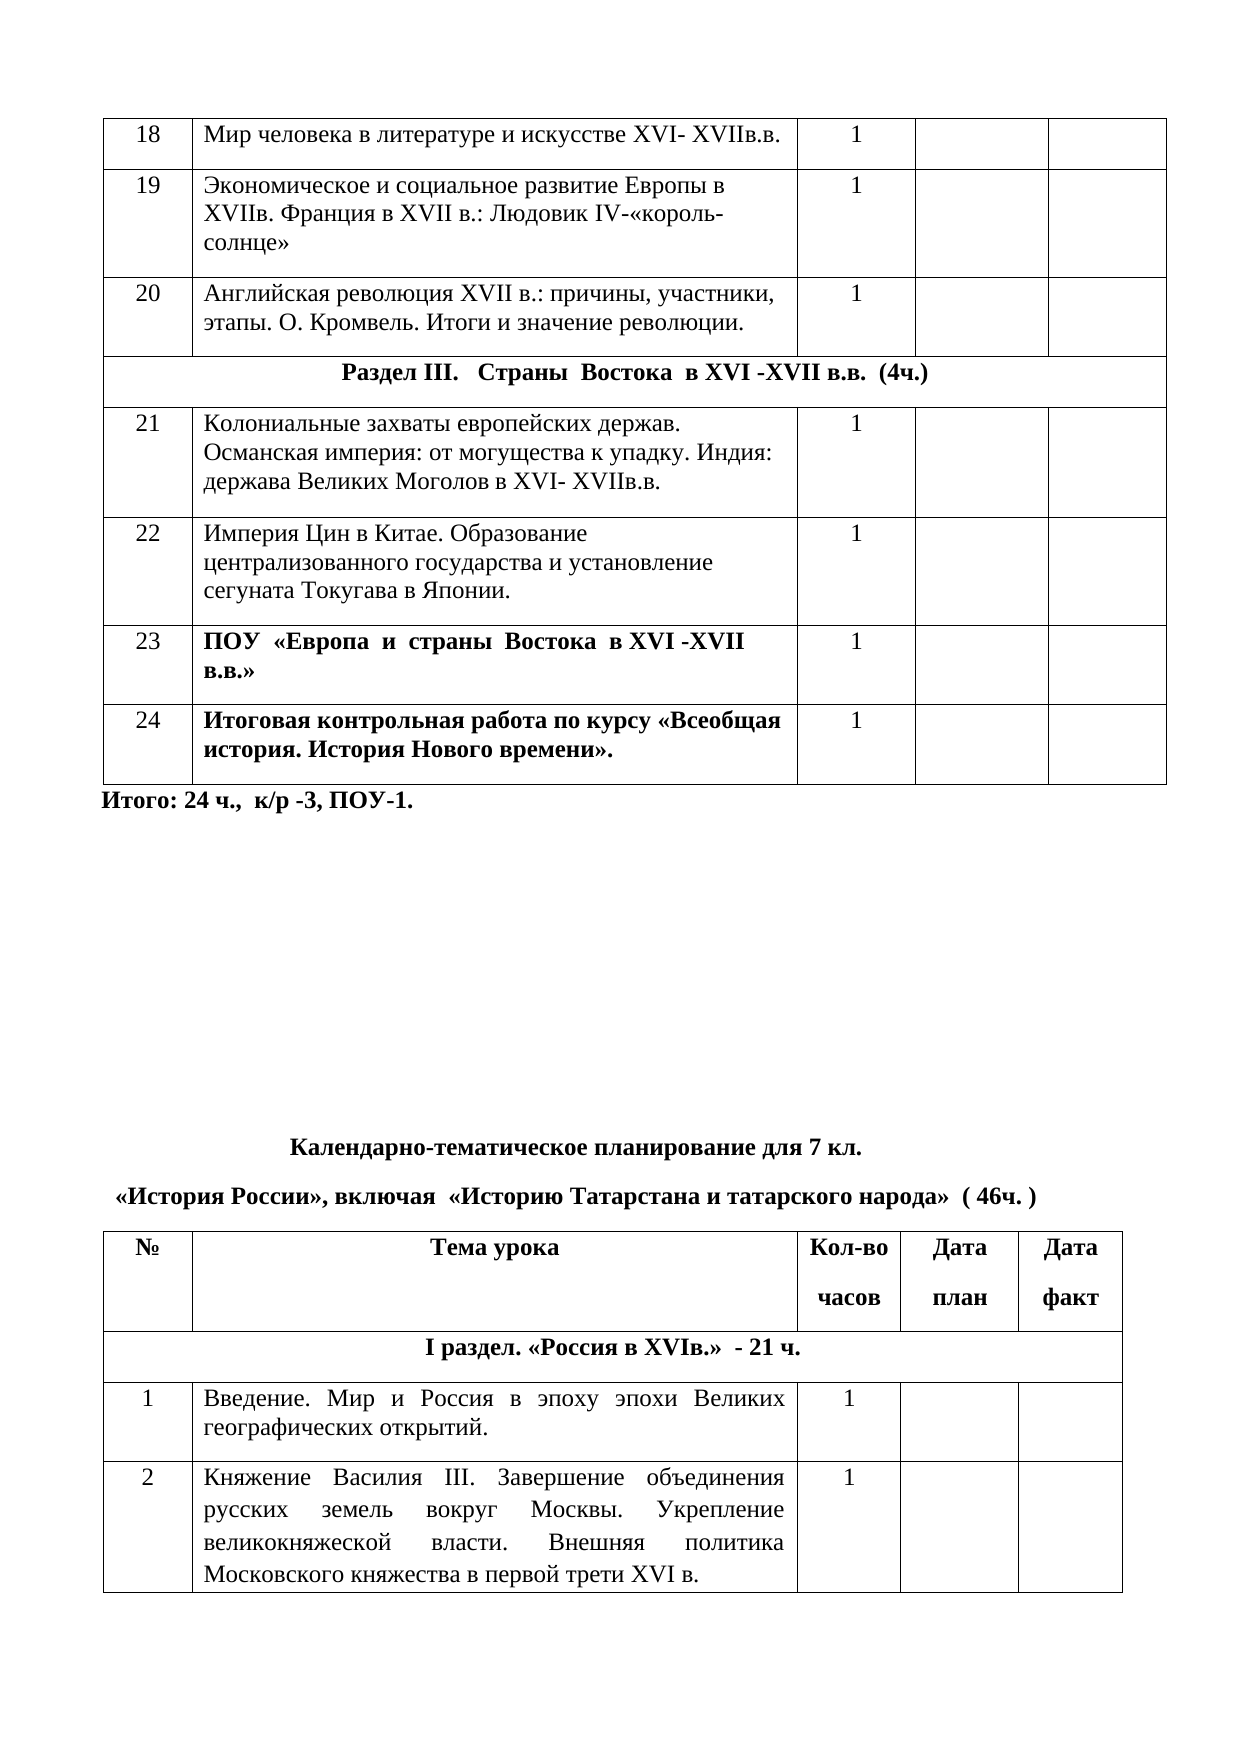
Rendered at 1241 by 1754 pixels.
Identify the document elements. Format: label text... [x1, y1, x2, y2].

table_cell [1049, 408, 1166, 517]
table_cell Мир человека в литературе и искусстве XVI- XVIIв.в. [193, 119, 797, 169]
table_cell 1 [798, 1383, 900, 1461]
table_cell [916, 119, 1048, 169]
table_cell [901, 1383, 1018, 1461]
text Календарно-тематическое планирование для 7 кл. [89, 1132, 1063, 1161]
table_cell [1049, 518, 1166, 625]
table_cell 1 [798, 518, 915, 625]
table_cell Итоговая контрольная работа по курсу «Всеобщая история. История Нового времени». [193, 705, 797, 784]
table_cell [1049, 170, 1166, 277]
table_cell Введение. Мир и Россия в эпоху эпохи Великих географических открытий. [193, 1383, 797, 1461]
table_header Дата факт [1019, 1232, 1122, 1331]
table_cell 2 [104, 1462, 192, 1592]
table_cell [1049, 705, 1166, 784]
table_header № [104, 1232, 192, 1331]
table_cell [901, 1462, 1018, 1592]
table_cell Экономическое и социальное развитие Европы в XVIIв. Франция в XVII в.: Людовик IV-«король-солнце» [193, 170, 797, 277]
table_header Дата план [901, 1232, 1018, 1331]
text Итого: 24 ч., к/р -3, ПОУ-1. [89, 785, 1063, 813]
table_header Тема урока [193, 1232, 797, 1331]
table_cell [1049, 119, 1166, 169]
table_cell Раздел III. Страны Востока в XVI -XVII в.в. (4ч.) [104, 357, 1166, 407]
table_cell 22 [104, 518, 192, 625]
table_cell Колониальные захваты европейских держав. Османская империя: от могущества к упадку. Индия: держава Великих Моголов в XVI- XVIIв.в. [193, 408, 797, 517]
table_cell [1019, 1383, 1122, 1461]
table_cell [916, 705, 1048, 784]
table_cell 18 [104, 119, 192, 169]
table_cell [916, 278, 1048, 356]
table_cell 24 [104, 705, 192, 784]
table_cell 20 [104, 278, 192, 356]
table_cell [916, 518, 1048, 625]
table_cell Империя Цин в Китае. Образование централизованного государства и установление сегуната Токугава в Японии. [193, 518, 797, 625]
table_cell 1 [798, 119, 915, 169]
table_cell [916, 626, 1048, 704]
table_cell Княжение Василия III. Завершение объединения русских земель вокруг Москвы. Укрепление великокняжеской власти. Внешняя политика Московского княжества в первой трети XVI в. [193, 1462, 797, 1592]
table_cell 1 [104, 1383, 192, 1461]
table_cell ПОУ «Европа и страны Востока в XVI -XVII в.в.» [193, 626, 797, 704]
table_cell 1 [798, 626, 915, 704]
table_cell 1 [798, 705, 915, 784]
table_cell 21 [104, 408, 192, 517]
table_cell 1 [798, 278, 915, 356]
table_cell [1019, 1462, 1122, 1592]
table_cell Английская революция XVII в.: причины, участники, этапы. О. Кромвель. Итоги и значение революции. [193, 278, 797, 356]
table_cell [916, 408, 1048, 517]
table_cell I раздел. «Россия в XVIв.» - 21 ч. [104, 1332, 1122, 1382]
table_cell [916, 170, 1048, 277]
table_header Кол-во часов [798, 1232, 900, 1331]
table_cell [1049, 278, 1166, 356]
table_cell [1049, 626, 1166, 704]
table_cell 1 [798, 1462, 900, 1592]
table_cell 23 [104, 626, 192, 704]
text «История России», включая «Историю Татарстана и татарского народа» ( 46ч. ) [89, 1181, 1063, 1210]
table_cell 19 [104, 170, 192, 277]
table_cell 1 [798, 408, 915, 517]
table_cell 1 [798, 170, 915, 277]
